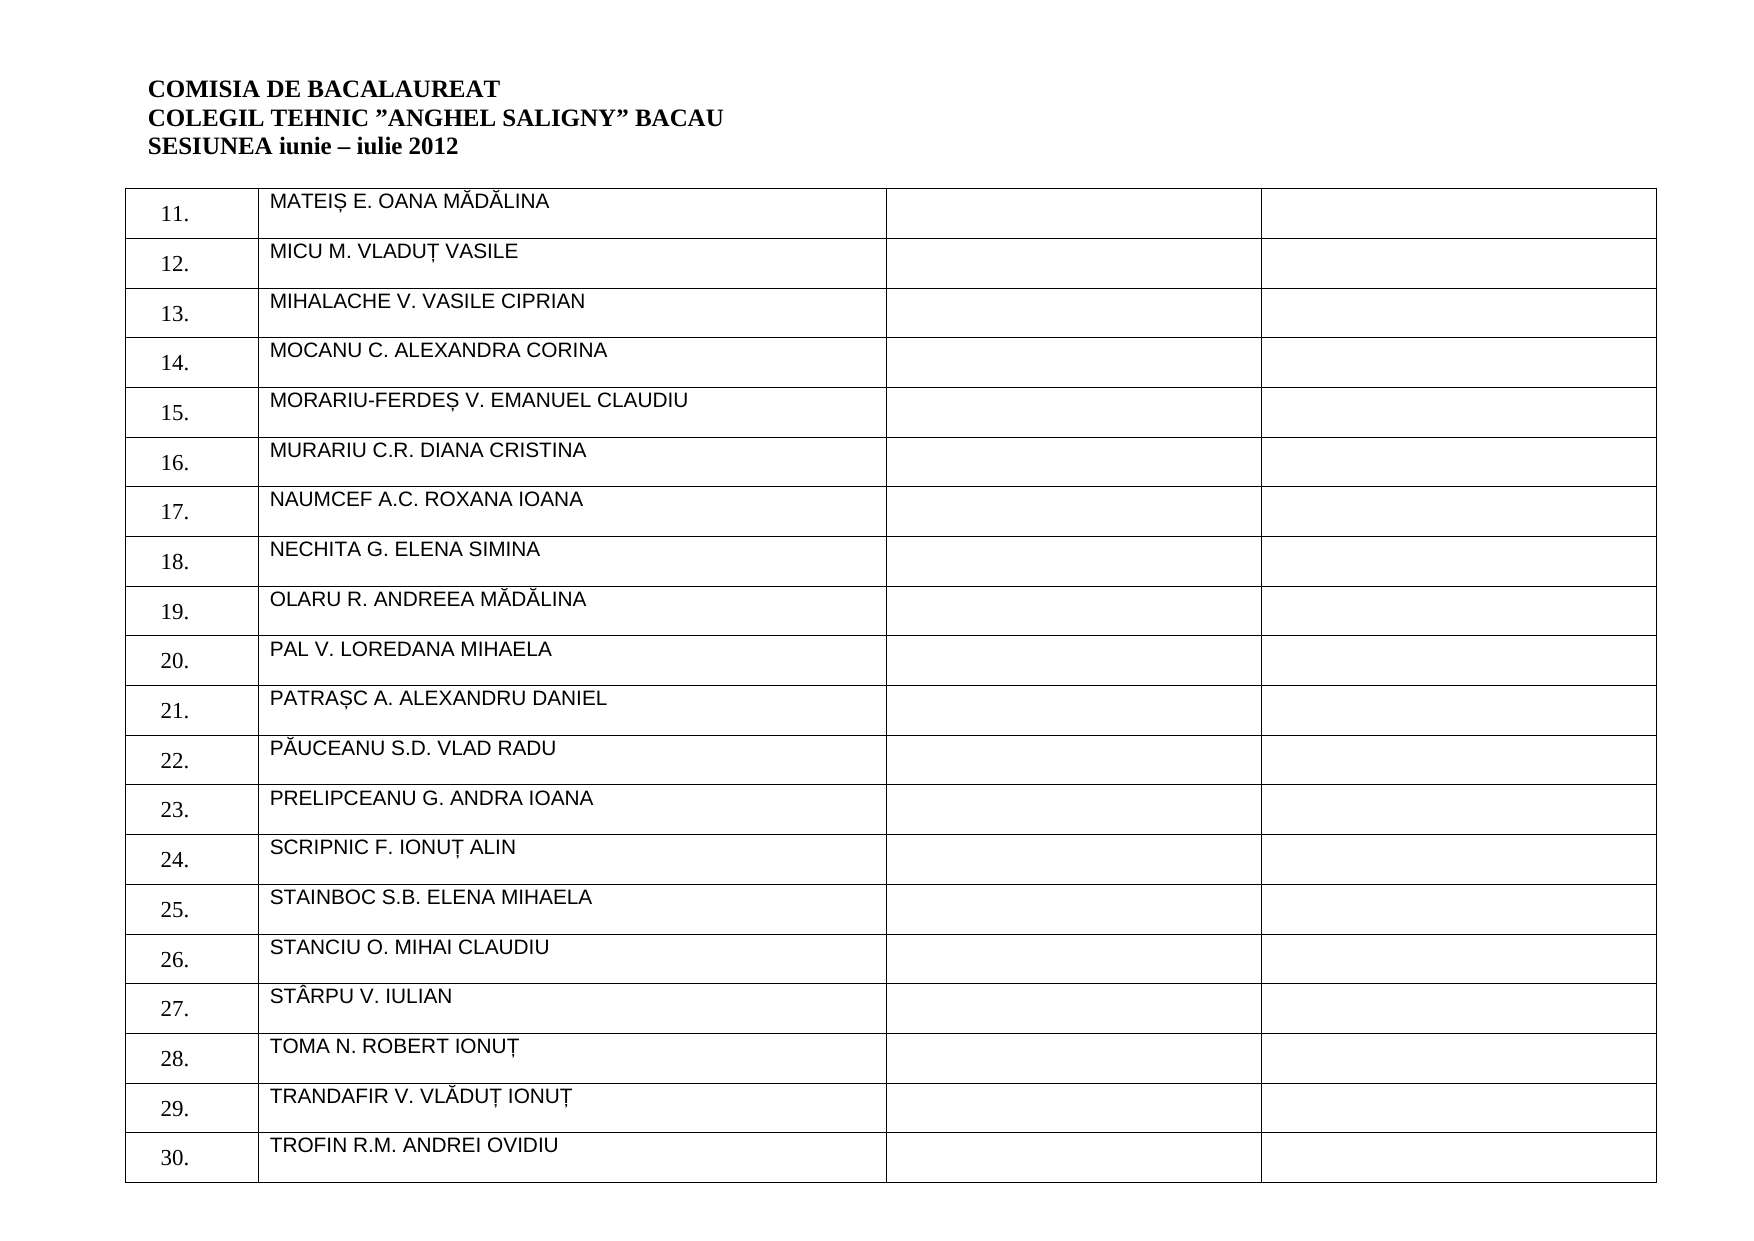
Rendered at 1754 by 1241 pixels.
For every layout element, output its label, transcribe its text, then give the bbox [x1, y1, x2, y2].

table_cell [1262, 587, 1656, 635]
table_cell NAUMCEF A.C. ROXANA IOANA [259, 487, 886, 536]
table_cell [887, 885, 1261, 933]
table_cell STAINBOC S.B. ELENA MIHAELA [259, 885, 886, 933]
table_cell [887, 537, 1261, 586]
table_cell [1262, 984, 1656, 1033]
table_cell [887, 189, 1261, 238]
table_cell [887, 935, 1261, 983]
table_cell [887, 785, 1261, 834]
table_cell [1262, 289, 1656, 337]
table_cell [887, 1084, 1261, 1132]
table_cell MIHALACHE V. VASILE CIPRIAN [259, 289, 886, 337]
table_cell [1262, 686, 1656, 735]
table_cell [887, 289, 1261, 337]
table_cell OLARU R. ANDREEA MĂDĂLINA [259, 587, 886, 635]
table_cell [1262, 835, 1656, 884]
table_cell [126, 587, 258, 635]
table_cell STÂRPU V. IULIAN [259, 984, 886, 1033]
table_cell [887, 686, 1261, 735]
table_cell MATEIȘ E. OANA MĂDĂLINA [259, 189, 886, 238]
table_cell PĂUCEANU S.D. VLAD RADU [259, 736, 886, 784]
table_cell [126, 388, 258, 437]
table_cell [126, 1034, 258, 1082]
table_cell [887, 1133, 1261, 1182]
table_cell [126, 537, 258, 586]
table_cell PRELIPCEANU G. ANDRA IOANA [259, 785, 886, 834]
table_cell MURARIU C.R. DIANA CRISTINA [259, 438, 886, 486]
table_cell [126, 984, 258, 1033]
table_cell [126, 835, 258, 884]
table_cell [887, 388, 1261, 437]
table_cell SCRIPNIC F. IONUȚ ALIN [259, 835, 886, 884]
table_cell [1262, 1133, 1656, 1182]
table_cell [887, 835, 1261, 884]
table_cell [887, 239, 1261, 287]
table_cell [1262, 785, 1656, 834]
table_cell MOCANU C. ALEXANDRA CORINA [259, 338, 886, 387]
table_cell [1262, 537, 1656, 586]
table_cell [126, 487, 258, 536]
table_cell [126, 189, 258, 238]
table_cell [126, 935, 258, 983]
table_cell [1262, 189, 1656, 238]
table_cell [126, 1084, 258, 1132]
table_cell [126, 1133, 258, 1182]
table_cell [887, 338, 1261, 387]
table_cell TOMA N. ROBERT IONUȚ [259, 1034, 886, 1082]
table_cell [1262, 338, 1656, 387]
table_cell [126, 438, 258, 486]
table_cell [126, 636, 258, 685]
table_cell STANCIU O. MIHAI CLAUDIU [259, 935, 886, 983]
table_cell PAL V. LOREDANA MIHAELA [259, 636, 886, 685]
table_cell [1262, 736, 1656, 784]
table_cell [1262, 239, 1656, 287]
table_cell [887, 636, 1261, 685]
table_cell MICU M. VLADUȚ VASILE [259, 239, 886, 287]
table_cell PATRAȘC A. ALEXANDRU DANIEL [259, 686, 886, 735]
table_cell [126, 736, 258, 784]
table_cell [887, 587, 1261, 635]
table_cell [126, 686, 258, 735]
table_cell [1262, 388, 1656, 437]
table_cell [126, 338, 258, 387]
table_cell NECHITA G. ELENA SIMINA [259, 537, 886, 586]
table_cell [126, 289, 258, 337]
table_cell TRANDAFIR V. VLĂDUȚ IONUȚ [259, 1084, 886, 1132]
table_cell [1262, 935, 1656, 983]
table_cell [126, 885, 258, 933]
table_cell [126, 785, 258, 834]
table_cell MORARIU-FERDEȘ V. EMANUEL CLAUDIU [259, 388, 886, 437]
table_cell [887, 487, 1261, 536]
table_cell [1262, 1034, 1656, 1082]
table_cell [126, 239, 258, 287]
table_cell [1262, 487, 1656, 536]
table_cell [1262, 438, 1656, 486]
table_cell [1262, 1084, 1656, 1132]
table_cell [887, 984, 1261, 1033]
table_cell [887, 1034, 1261, 1082]
table_cell [887, 438, 1261, 486]
table_cell [1262, 885, 1656, 933]
table_cell TROFIN R.M. ANDREI OVIDIU [259, 1133, 886, 1182]
table_cell [887, 736, 1261, 784]
table_cell [1262, 636, 1656, 685]
